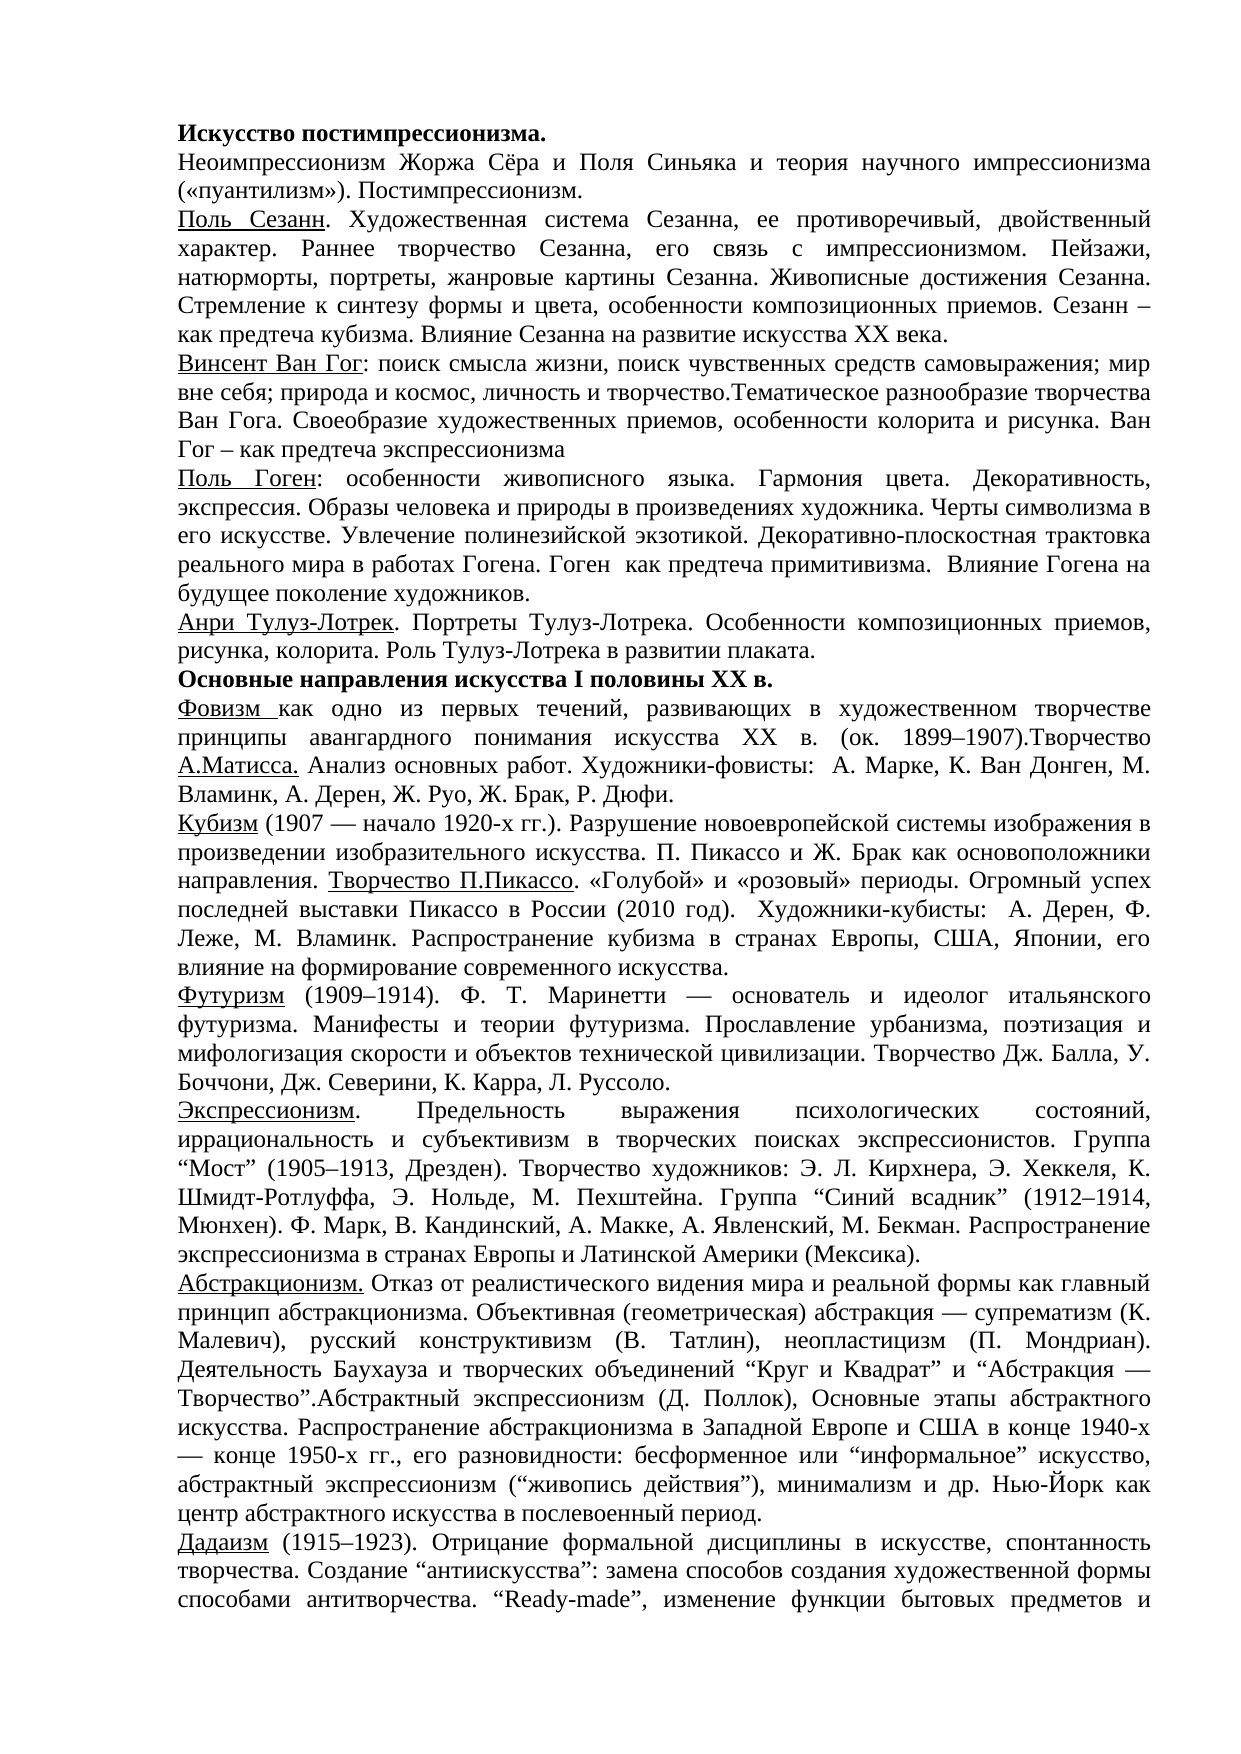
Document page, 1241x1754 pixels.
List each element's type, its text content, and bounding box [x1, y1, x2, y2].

text Неоимпрессионизм Жоржа Сёра и Поля Синьяка и теория научного импрессионизма («пуантилизм»). Постимпрессионизм. [177, 147, 1152, 204]
text Экспрессионизм. Предельность выражения психологических состояний, иррациональность и субъективизм в творческих поисках экспрессионистов. Группа “Мост” (1905–1913, Дрезден). Творчество художников: Э. Л. Кирхнера, Э. Хеккеля, К. Шмидт-Ротлуффа, Э. Нольде, М. Пехштейна. Группа “Синий всадник” (1912–1914, Мюнхен). Ф. Марк, В. Кандинский, А. Макке, А. Явленский, М. Бекман. Распространение экспрессионизма в странах Европы и Латинской Америки (Мексика). [177, 1096, 1152, 1268]
text Искусство постимпрессионизма. [177, 118, 1152, 147]
text Винсент Ван Гог: поиск смысла жизни, поиск чувственных средств самовыражения; мир вне себя; природа и космос, личность и творчество.Тематическое разнообразие творчества Ван Гога. Своеобразие художественных приемов, особенности колорита и рисунка. Ван Гог – как предтеча экспрессионизма [177, 348, 1152, 463]
text Поль Сезанн. Художественная система Сезанна, ее противоречивый, двойственный характер. Раннее творчество Сезанна, его связь с импрессионизмом. Пейзажи, натюрморты, портреты, жанровые картины Сезанна. Живописные достижения Сезанна. Стремление к синтезу формы и цвета, особенности композиционных приемов. Сезанн – как предтеча кубизма. Влияние Сезанна на развитие искусства ХХ века. [177, 204, 1152, 348]
text Фовизм как одно из первых течений, развивающих в художественном творчестве принципы авангардного понимания искусства ХХ в. (ок. 1899–1907).Творчество А.Матисса. Анализ основных работ. Художники-фовисты: А. Марке, К. Ван Донген, М. Вламинк, А. Дерен, Ж. Руо, Ж. Брак, Р. Дюфи. [177, 693, 1152, 808]
text Поль Гоген: особенности живописного языка. Гармония цвета. Декоративность, экспрессия. Образы человека и природы в произведениях художника. Черты символизма в его искусстве. Увлечение полинезийской экзотикой. Декоративно-плоскостная трактовка реального мира в работах Гогена. Гоген как предтеча примитивизма. Влияние Гогена на будущее поколение художников. [177, 463, 1152, 607]
text Основные направления искусства I половины ХХ в. [177, 664, 1152, 693]
text Футуризм (1909–1914). Ф. Т. Маринетти — основатель и идеолог итальянского футуризма. Манифесты и теории футуризма. Прославление урбанизма, поэтизация и мифологизация скорости и объектов технической цивилизации. Творчество Дж. Балла, У. Боччони, Дж. Северини, К. Карра, Л. Руссоло. [177, 981, 1152, 1096]
text Кубизм (1907 — начало 1920-х гг.). Разрушение новоевропейской системы изображения в произведении изобразительного искусства. П. Пикассо и Ж. Брак как основоположники направления. Творчество П.Пикассо. «Голубой» и «розовый» периоды. Огромный успех последней выставки Пикассо в России (2010 год). Художники-кубисты: А. Дерен, Ф. Леже, М. Вламинк. Распространение кубизма в странах Европы, США, Японии, его влияние на формирование современного искусства. [177, 808, 1152, 981]
text Анри Тулуз-Лотрек. Портреты Тулуз-Лотрека. Особенности композиционных приемов, рисунка, колорита. Роль Тулуз-Лотрека в развитии плаката. [177, 607, 1152, 664]
text Абстракционизм. Отказ от реалистического видения мира и реальной формы как главный принцип абстракционизма. Объективная (геометрическая) абстракция — супрематизм (К. Малевич), русский конструктивизм (В. Татлин), неопластицизм (П. Мондриан). Деятельность Баухауза и творческих объединений “Круг и Квадрат” и “Абстракция — Творчество”.Абстрактный экспрессионизм (Д. Поллок), Основные этапы абстрактного искусства. Распространение абстракционизма в Западной Европе и США в конце 1940-х — конце 1950-х гг., его разновидности: бесформенное или “информальное” искусство, абстрактный экспрессионизм (“живопись действия”), минимализм и др. Нью-Йорк как центр абстрактного искусства в послевоенный период. [177, 1268, 1152, 1527]
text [177, 1527, 1152, 1613]
